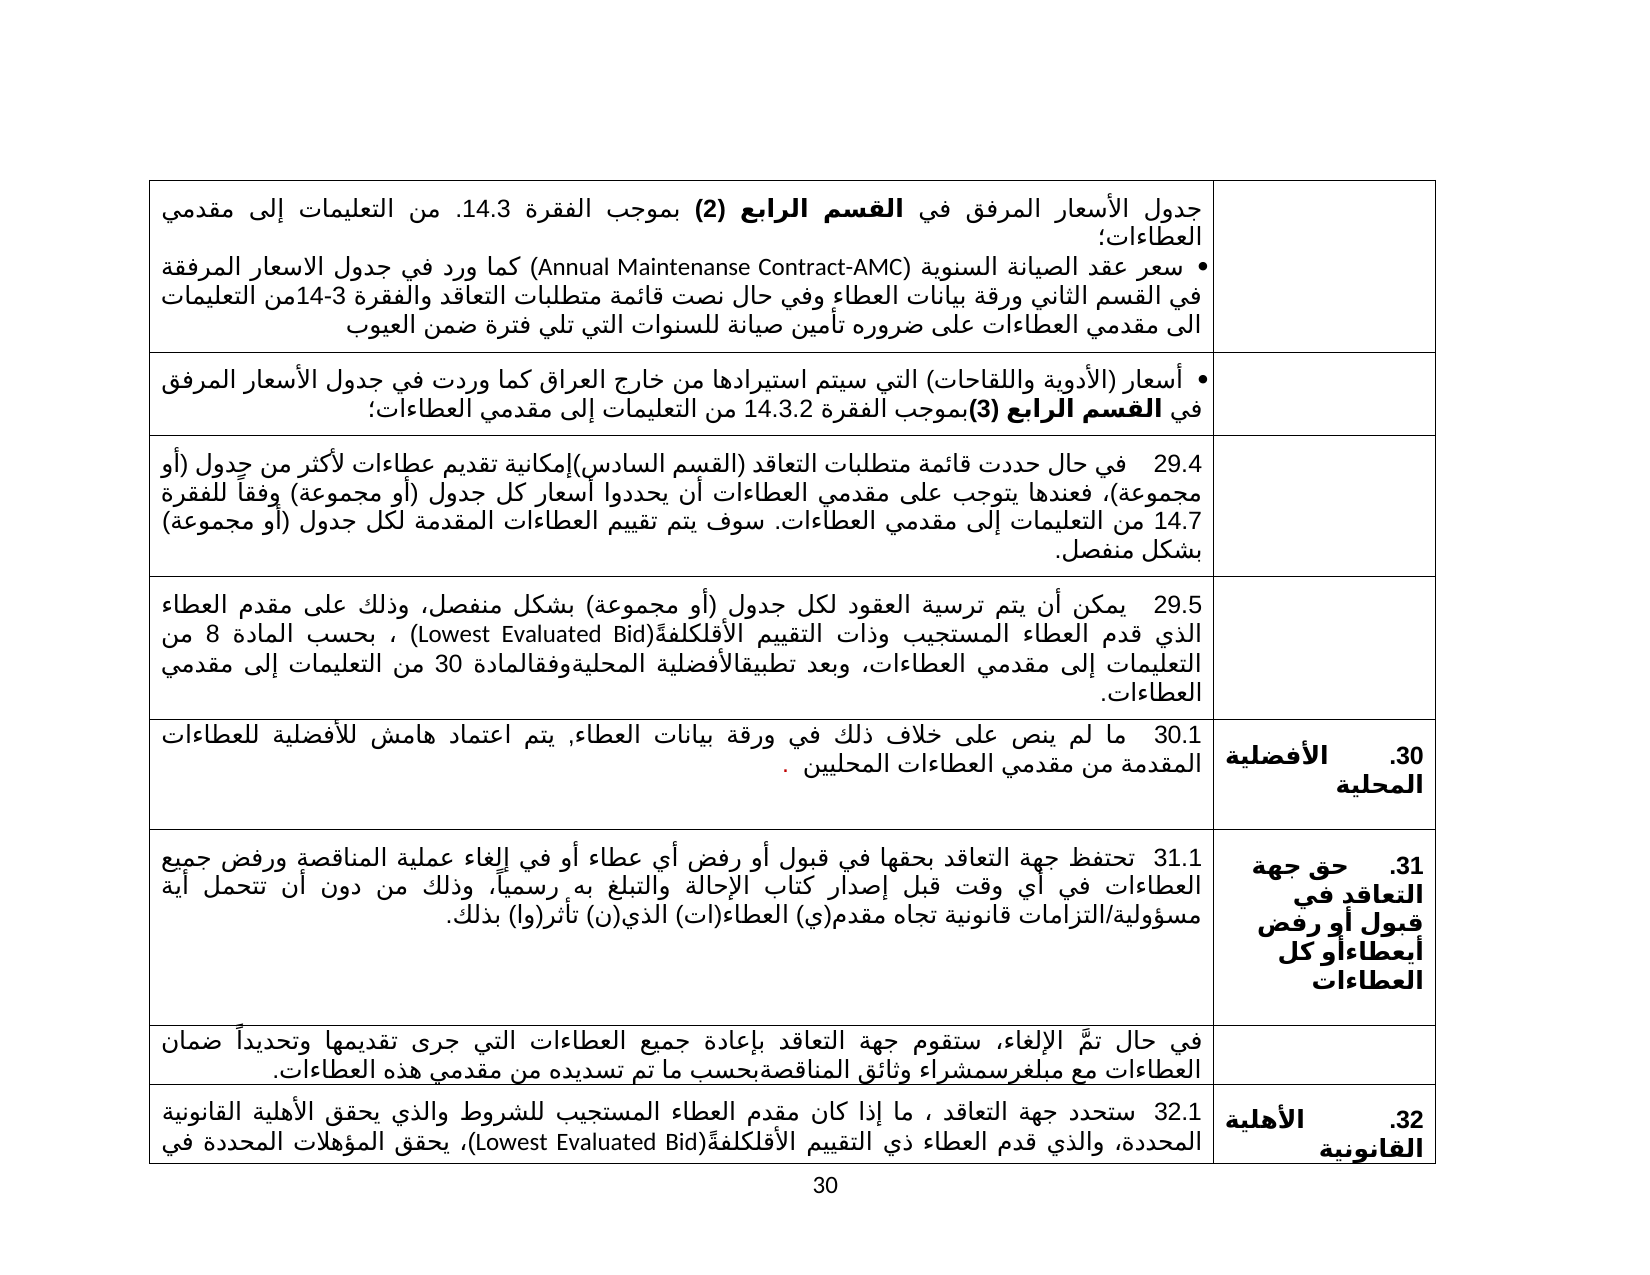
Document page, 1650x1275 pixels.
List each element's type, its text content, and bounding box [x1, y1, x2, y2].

table_cell [1214, 436, 1435, 576]
table_cell [1214, 1026, 1435, 1084]
table_cell 31.1 تحتفظ جهة التعاقد بحقها في قبول أو رفض أي عطاء أو في إلغاء عملية المناقصة ورفض جميع العطاءات في أي وقت قبل إصدار كتاب الإحالة والتبلغ به رسمياً، وذلك من دون أن تتحمل أية مسؤولية/التزامات قانونية تجاه مقدم(ي) العطاء(ات) الذي(ن) تأثر(وا) بذلك. [150, 830, 1213, 1025]
table_cell 31. حق جهة التعاقد في قبول أو رفض أيعطاءأو كل العطاءات [1214, 830, 1435, 1025]
table_cell [1214, 577, 1435, 719]
table_cell [1214, 353, 1435, 435]
table_cell 29.4 في حال حددت قائمة متطلبات التعاقد (القسم السادس)إمكانية تقديم عطاءات لأكثر من جدول (أو مجموعة)، فعندها يتوجب على مقدمي العطاءات أن يحددوا أسعار كل جدول (أو مجموعة) وفقاً للفقرة 14.7 من التعليمات إلى مقدمي العطاءات. سوف يتم تقييم العطاءات المقدمة لكل جدول (أو مجموعة) بشكل منفصل. [150, 436, 1213, 576]
table_cell [1214, 181, 1435, 352]
table_cell 30. الأفضلية المحلية [1214, 720, 1435, 829]
table_cell في حال تمَّ الإلغاء، ستقوم جهة التعاقد بإعادة جميع العطاءات التي جرى تقديمها وتحديداً ضمان العطاءات مع مبلغرسمشراء وثائق المناقصةبحسب ما تم تسديده من مقدمي هذه العطاءات. [150, 1026, 1213, 1084]
table_cell 30.1 ما لم ينص على خلاف ذلك في ورقة بيانات العطاء, يتم اعتماد هامش للأفضلية للعطاءات المقدمة من مقدمي العطاءات المحليين . [150, 720, 1213, 829]
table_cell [1214, 1085, 1435, 1163]
table_cell 29.5 يمكن أن يتم ترسية العقود لكل جدول (أو مجموعة) بشكل منفصل، وذلك على مقدم العطاء الذي قدم العطاء المستجيب وذات التقييم الأقلكلفةً(Lowest Evaluated Bid) ، بحسب المادة 8 من التعليمات إلى مقدمي العطاءات، وبعد تطبيقالأفضلية المحليةوفقالمادة 30 من التعليمات إلى مقدمي العطاءات. [150, 577, 1213, 719]
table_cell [150, 1085, 1213, 1163]
table_cell أسعار (الأدوية واللقاحات) التي سيتم استيرادها من خارج العراق كما وردت في جدول الأسعار المرفق في القسم الرابع (3)بموجب الفقرة 14.3.2 من التعليمات إلى مقدمي العطاءات؛ [150, 353, 1213, 435]
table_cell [150, 181, 1213, 352]
